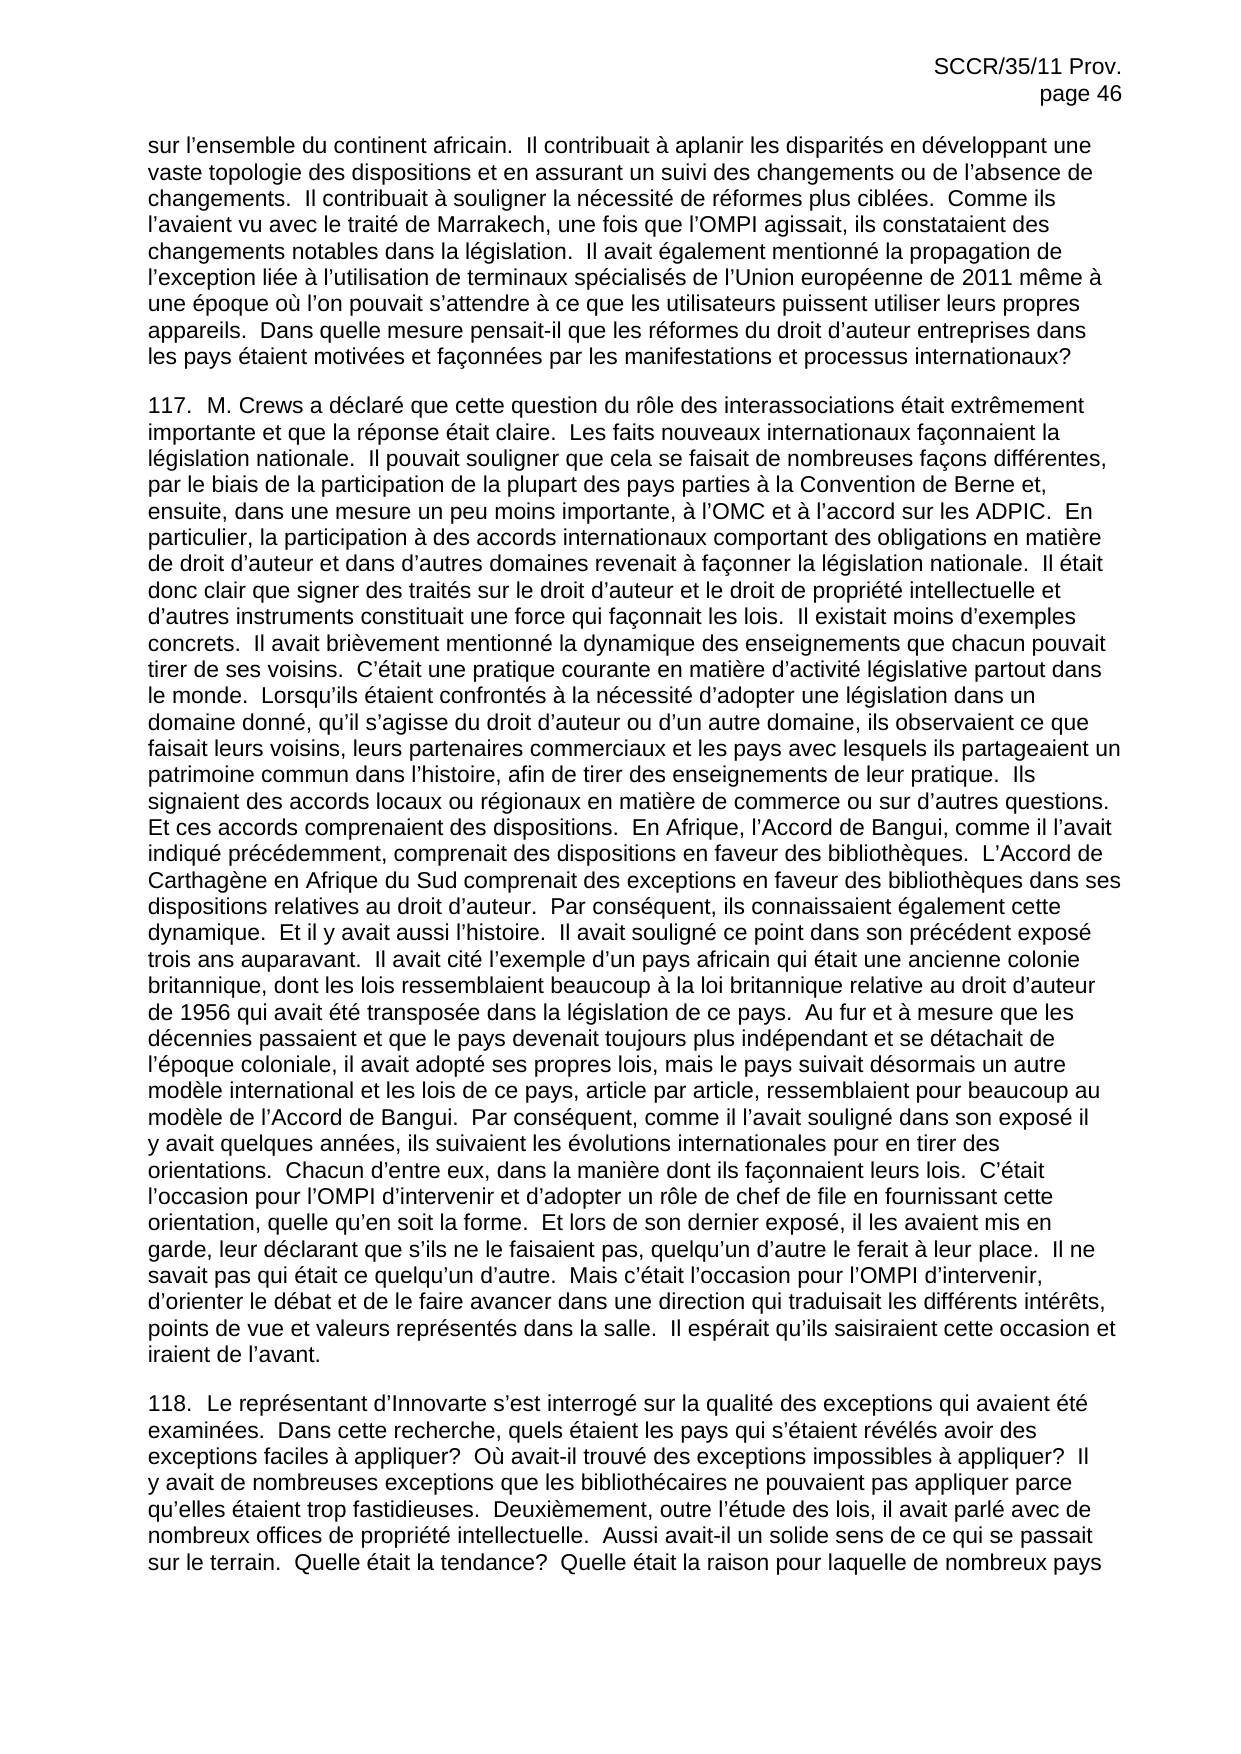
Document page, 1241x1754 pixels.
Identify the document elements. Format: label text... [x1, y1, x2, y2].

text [148, 132, 1122, 369]
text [148, 1390, 1122, 1575]
text M. Crews a déclaré que cette question du rôle des interassociations était extrêmement importante et que la réponse était claire. Les faits nouveaux internationaux façonnaient la législation nationale. Il pouvait souligner que cela se faisait de nombreuses façons différentes, par le biais de la participation de la plupart des pays parties à la Convention de Berne et, ensuite, dans une mesure un peu moins importante, à l’OMC et à l’accord sur les ADPIC. En particulier, la participation à des accords internationaux comportant des obligations en matière de droit d’auteur et dans d’autres domaines revenait à façonner la législation nationale. Il était donc clair que signer des traités sur le droit d’auteur et le droit de propriété intellectuelle et d’autres instruments constituait une force qui façonnait les lois. Il existait moins d’exemples concrets. Il avait brièvement mentionné la dynamique des enseignements que chacun pouvait tirer de ses voisins. C’était une pratique courante en matière d’activité législative partout dans le monde. Lorsqu’ils étaient confrontés à la nécessité d’adopter une législation dans un domaine donné, qu’il s’agisse du droit d’auteur ou d’un autre domaine, ils observaient ce que faisait leurs voisins, leurs partenaires commerciaux et les pays avec lesquels ils partageaient un patrimoine commun dans l’histoire, afin de tirer des enseignements de leur pratique. Ils signaient des accords locaux ou régionaux en matière de commerce ou sur d’autres questions. Et ces accords comprenaient des dispositions. En Afrique, l’Accord de Bangui, comme il l’avait indiqué précédemment, comprenait des dispositions en faveur des bibliothèques. L’Accord de Carthagène en Afrique du Sud comprenait des exceptions en faveur des bibliothèques dans ses dispositions relatives au droit d’auteur. Par conséquent, ils connaissaient également cette dynamique. Et il y avait aussi l’histoire. Il avait souligné ce point dans son précédent exposé trois ans auparavant. Il avait cité l’exemple d’un pays africain qui était une ancienne colonie britannique, dont les lois ressemblaient beaucoup à la loi britannique relative au droit d’auteur de 1956 qui avait été transposée dans la législation de ce pays. Au fur et à mesure que les décennies passaient et que le pays devenait toujours plus indépendant et se détachait de l’époque coloniale, il avait adopté ses propres lois, mais le pays suivait désormais un autre modèle international et les lois de ce pays, article par article, ressemblaient pour beaucoup au modèle de l’Accord de Bangui. Par conséquent, comme il l’avait souligné dans son exposé il y avait quelques années, ils suivaient les évolutions internationales pour en tirer des orientations. Chacun d’entre eux, dans la manière dont ils façonnaient leurs lois. C’était l’occasion pour l’OMPI d’intervenir et d’adopter un rôle de chef de file en fournissant cette orientation, quelle qu’en soit la forme. Et lors de son dernier exposé, il les avaient mis en garde, leur déclarant que s’ils ne le faisaient pas, quelqu’un d’autre le ferait à leur place. Il ne savait pas qui était ce quelqu’un d’autre. Mais c’était l’occasion pour l’OMPI d’intervenir, d’orienter le débat et de le faire avancer dans une direction qui traduisait les différents intérêts, points de vue et valeurs représentés dans la salle. Il espérait qu’ils saisiraient cette occasion et iraient de l’avant. [148, 392, 1122, 1367]
